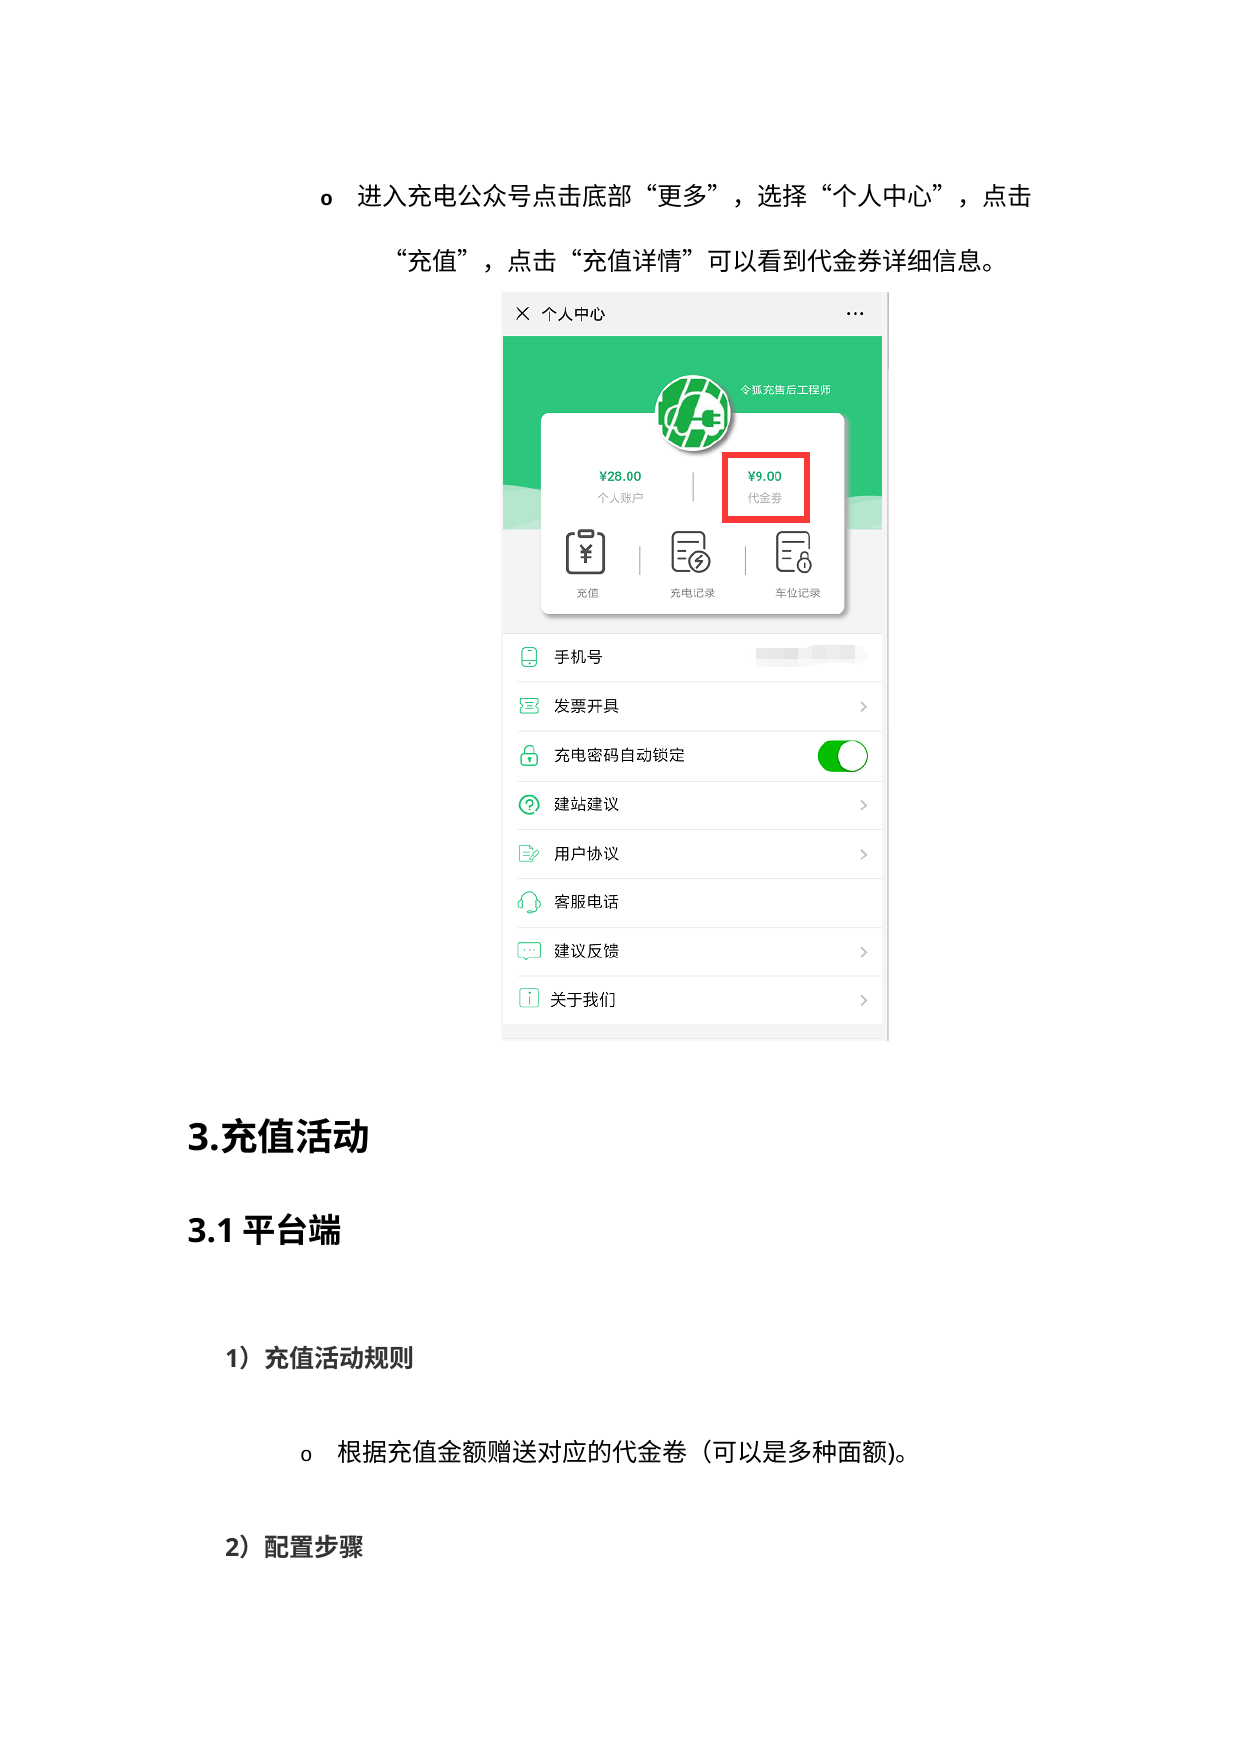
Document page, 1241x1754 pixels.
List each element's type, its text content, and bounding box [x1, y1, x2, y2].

list 1）充值活动规则 [225, 1324, 1053, 1389]
list 根据充值金额赠送对应的代金卷（可以是多种面额)。 [300, 1418, 1053, 1483]
picture [501, 292, 889, 1041]
list 2）配置步骤 [225, 1513, 1053, 1578]
subtitle 3.充值活动 [187, 1101, 1053, 1166]
subtitle 3.1平台端 [187, 1195, 1053, 1260]
